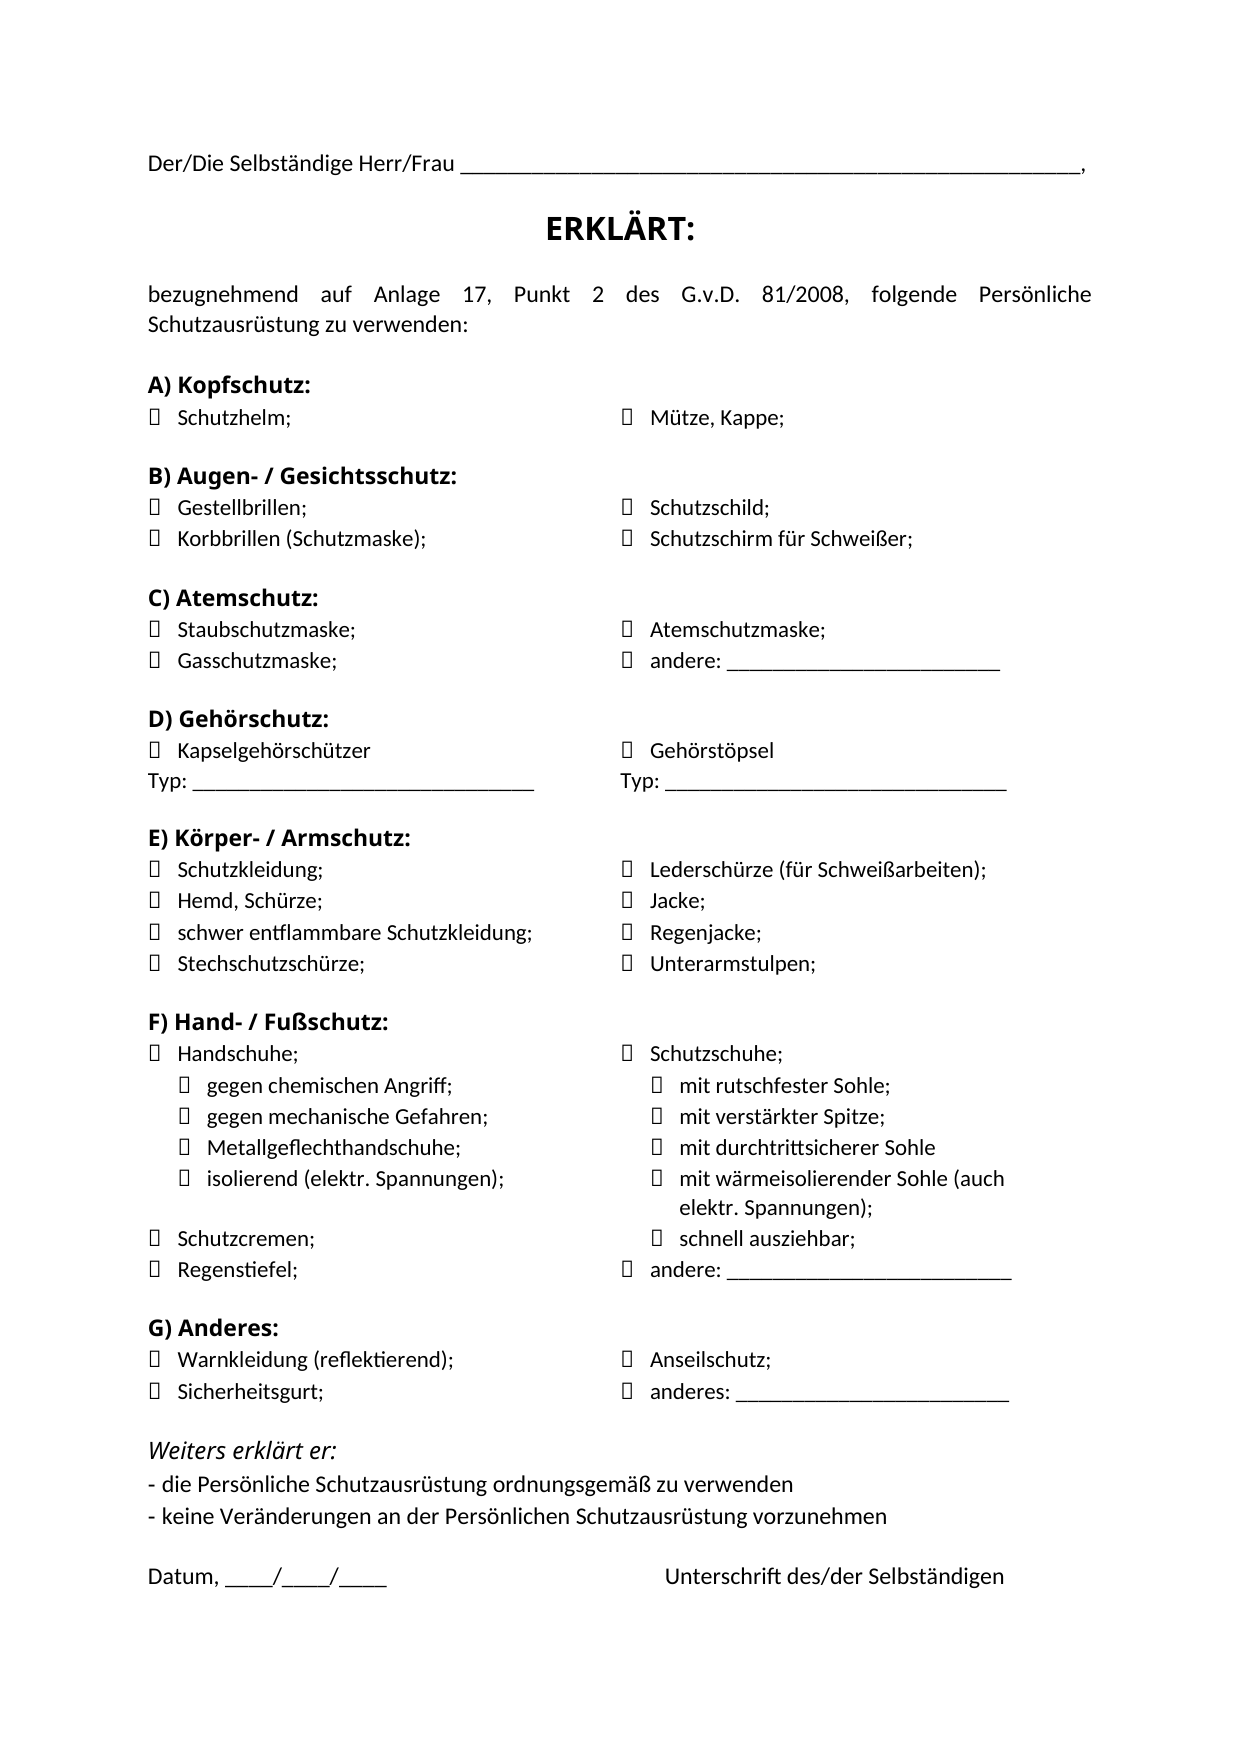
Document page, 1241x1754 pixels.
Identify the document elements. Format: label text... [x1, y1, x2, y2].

text D) Gehörschutz: [148, 703, 1093, 734]
text B) Augen‐ / Gesichtsschutz: [148, 460, 1093, 491]
text Der/Die Selbständige Herr/Frau ____________________________________________________, [148, 148, 1093, 177]
text 􀂅 Gasschutzmaske; 􀂅 andere: ________________________ [148, 644, 1093, 675]
text 􀂅 Gestellbrillen; 􀂅 Schutzschild; [148, 491, 1093, 522]
text 􀂅 Schutzcremen; 􀂅 schnell ausziehbar; [148, 1222, 1093, 1253]
text 􀂅 Warnkleidung (reflektierend); 􀂅 Anseilschutz; [148, 1343, 1093, 1374]
text 􀂅 Sicherheitsgurt; 􀂅 anderes: ________________________ [148, 1374, 1093, 1406]
text - keine Veränderungen an der Persönlichen Schutzausrüstung vorzunehmen [148, 1499, 1093, 1532]
text 􀂅 Schutzkleidung; 􀂅 Lederschürze (für Schweißarbeiten); [148, 853, 1093, 884]
text 􀂅 Schutzhelm; 􀂅 Mütze, Kappe; [148, 400, 1093, 432]
text 􀂅 Hemd, Schürze; 􀂅 Jacke; [148, 884, 1093, 916]
text ERKLÄRT: [148, 206, 1093, 250]
text 􀂅 Staubschutzmaske; 􀂅 Atemschutzmaske; [148, 613, 1093, 644]
text 􀂅 gegen chemischen Angriff; 􀂅 mit rutschfester Sohle; [148, 1068, 1093, 1100]
text 􀂅 Regenstiefel; 􀂅 andere: _________________________ [148, 1253, 1093, 1284]
text Datum, ____/____/____ Unterschrift des/der Selbständigen [148, 1561, 1093, 1590]
text G) Anderes: [148, 1312, 1093, 1343]
text 􀂅 Kapselgehörschützer 􀂅 Gehörstöpsel [148, 734, 1093, 766]
text 􀂅 schwer entflammbare Schutzkleidung; 􀂅 Regenjacke; [148, 916, 1093, 947]
text 􀂅 Korbbrillen (Schutzmaske); 􀂅 Schutzschirm für Schweißer; [148, 522, 1093, 553]
text - die Persönliche Schutzausrüstung ordnungsgemäß zu verwenden [148, 1466, 1093, 1499]
text F) Hand‐ / Fußschutz: [148, 1006, 1093, 1037]
text bezugnehmend auf Anlage 17, Punkt 2 des G.v.D. 81/2008, folgende Persönliche Schutzausrüstung zu verwenden: [148, 279, 1093, 338]
text 􀂅 Handschuhe; 􀂅 Schutzschuhe; [148, 1037, 1093, 1068]
text E) Körper‐ / Armschutz: [148, 822, 1093, 853]
text A) Kopfschutz: [148, 369, 1093, 400]
text 􀂅 gegen mechanische Gefahren; 􀂅 mit verstärkter Spitze; [148, 1100, 1093, 1131]
text 􀂅 Metallgeflechthandschuhe; 􀂅 mit durchtrittsicherer Sohle [148, 1131, 1093, 1162]
text Typ: ______________________________ Typ: ______________________________ [148, 766, 1093, 794]
text 􀂅 isolierend (elektr. Spannungen); 􀂅 mit wärmeisolierender Sohle (auch [148, 1162, 1093, 1193]
text C) Atemschutz: [148, 581, 1093, 613]
text elektr. Spannungen); [148, 1193, 1093, 1222]
text Weiters erklärt er: [148, 1434, 1093, 1466]
text 􀂅 Stechschutzschürze; 􀂅 Unterarmstulpen; [148, 947, 1093, 978]
